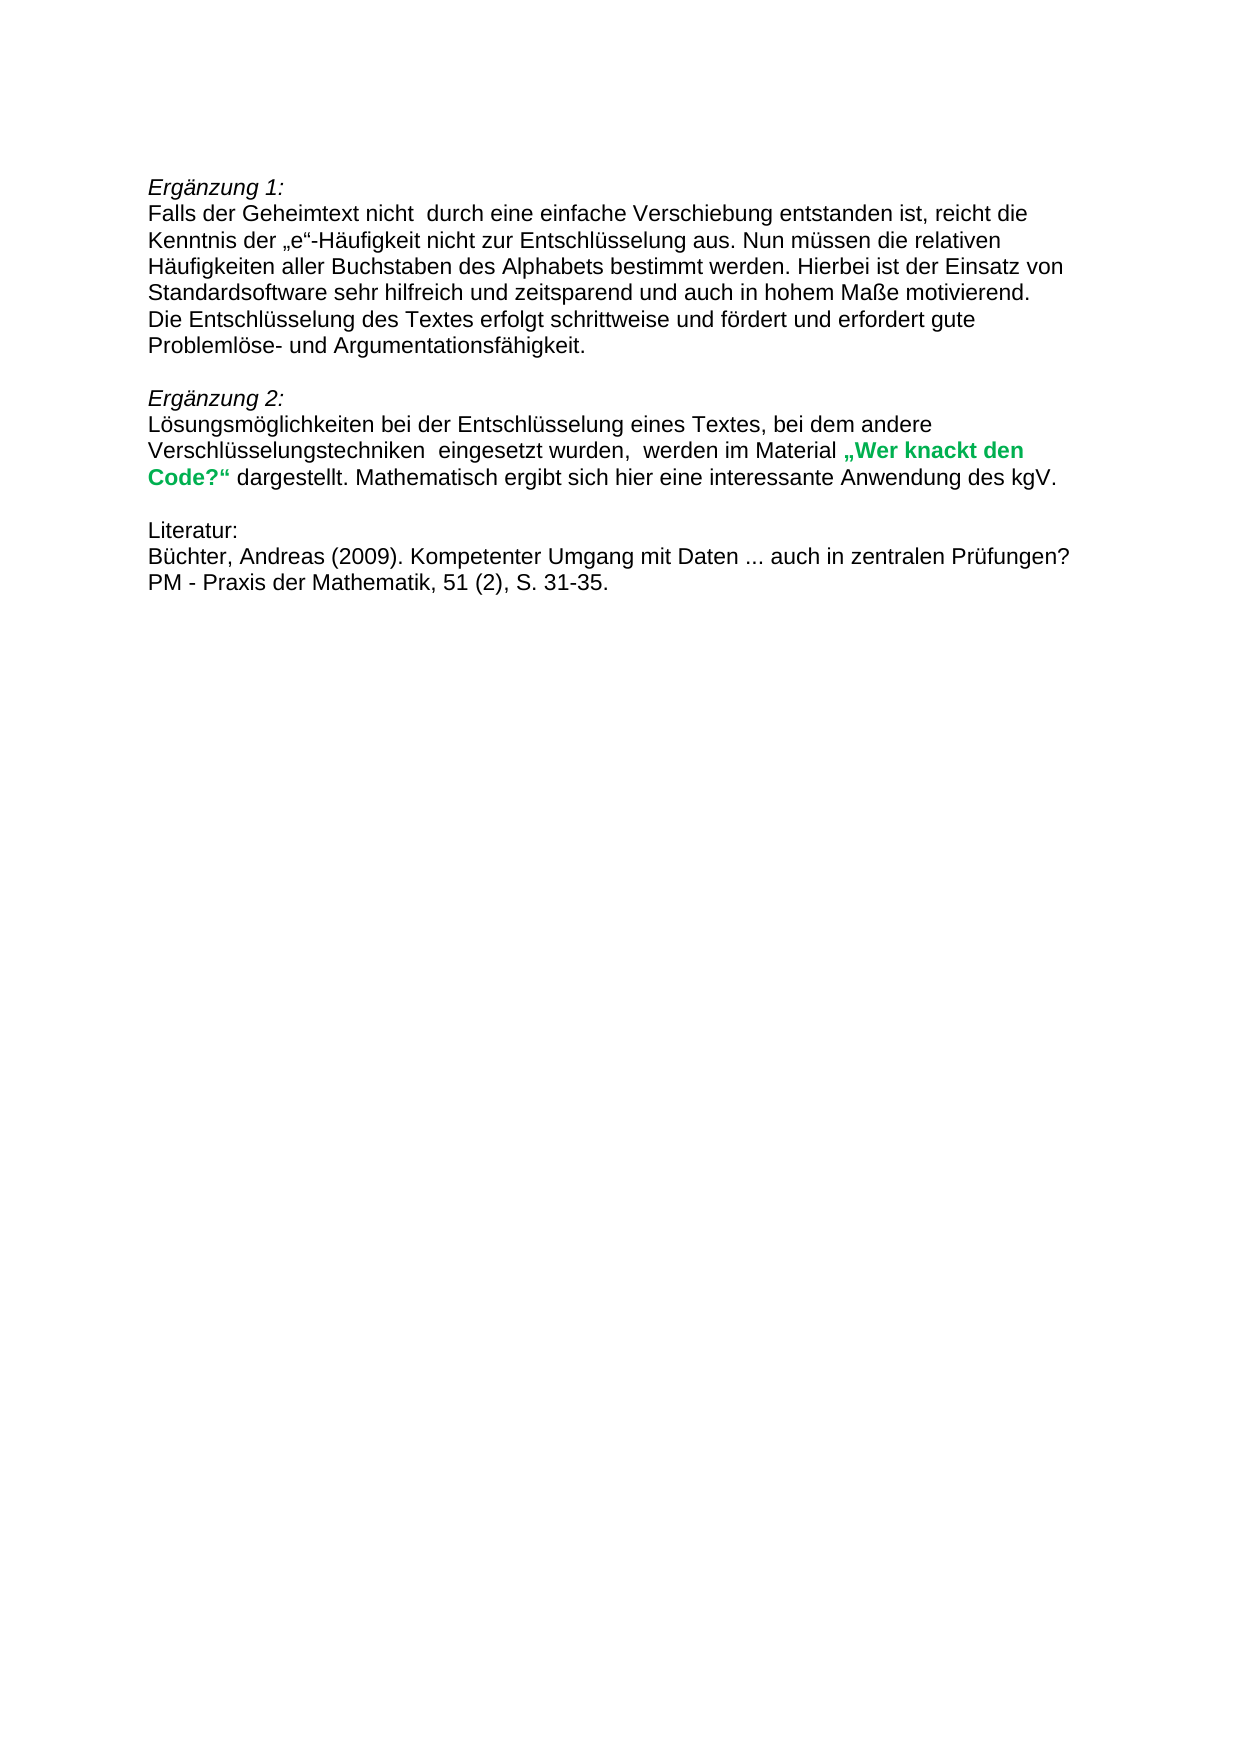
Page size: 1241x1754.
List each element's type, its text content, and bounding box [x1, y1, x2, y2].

text Büchter, Andreas (2009). Kompetenter Umgang mit Daten ... auch in zentralen Prüfungen? PM - Praxis der Mathematik, 51 (2), S. 31-35. [148, 543, 1093, 596]
text Die Entschlüsselung des Textes erfolgt schrittweise und fördert und erfordert gute Problemlöse- und Argumentationsfähigkeit. [148, 306, 1093, 358]
text Ergänzung 2: [148, 385, 1093, 411]
text Falls der Geheimtext nicht durch eine einfache Verschiebung entstanden ist, reicht die Kenntnis der „e“-Häufigkeit nicht zur Entschlüsselung aus. Nun müssen die relativen Häufigkeiten aller Buchstaben des Alphabets bestimmt werden. Hierbei ist der Einsatz von Standardsoftware sehr hilfreich und zeitsparend und auch in hohem Maße motivierend. [148, 200, 1093, 306]
text Ergänzung 1: [148, 174, 1093, 200]
text Literatur: [148, 517, 1093, 543]
text Lösungsmöglichkeiten bei der Entschlüsselung eines Textes, bei dem andere Verschlüsselungstechniken eingesetzt wurden, werden im Material „Wer knackt den Code?“ dargestellt. Mathematisch ergibt sich hier eine interessante Anwendung des kgV. [148, 411, 1093, 490]
